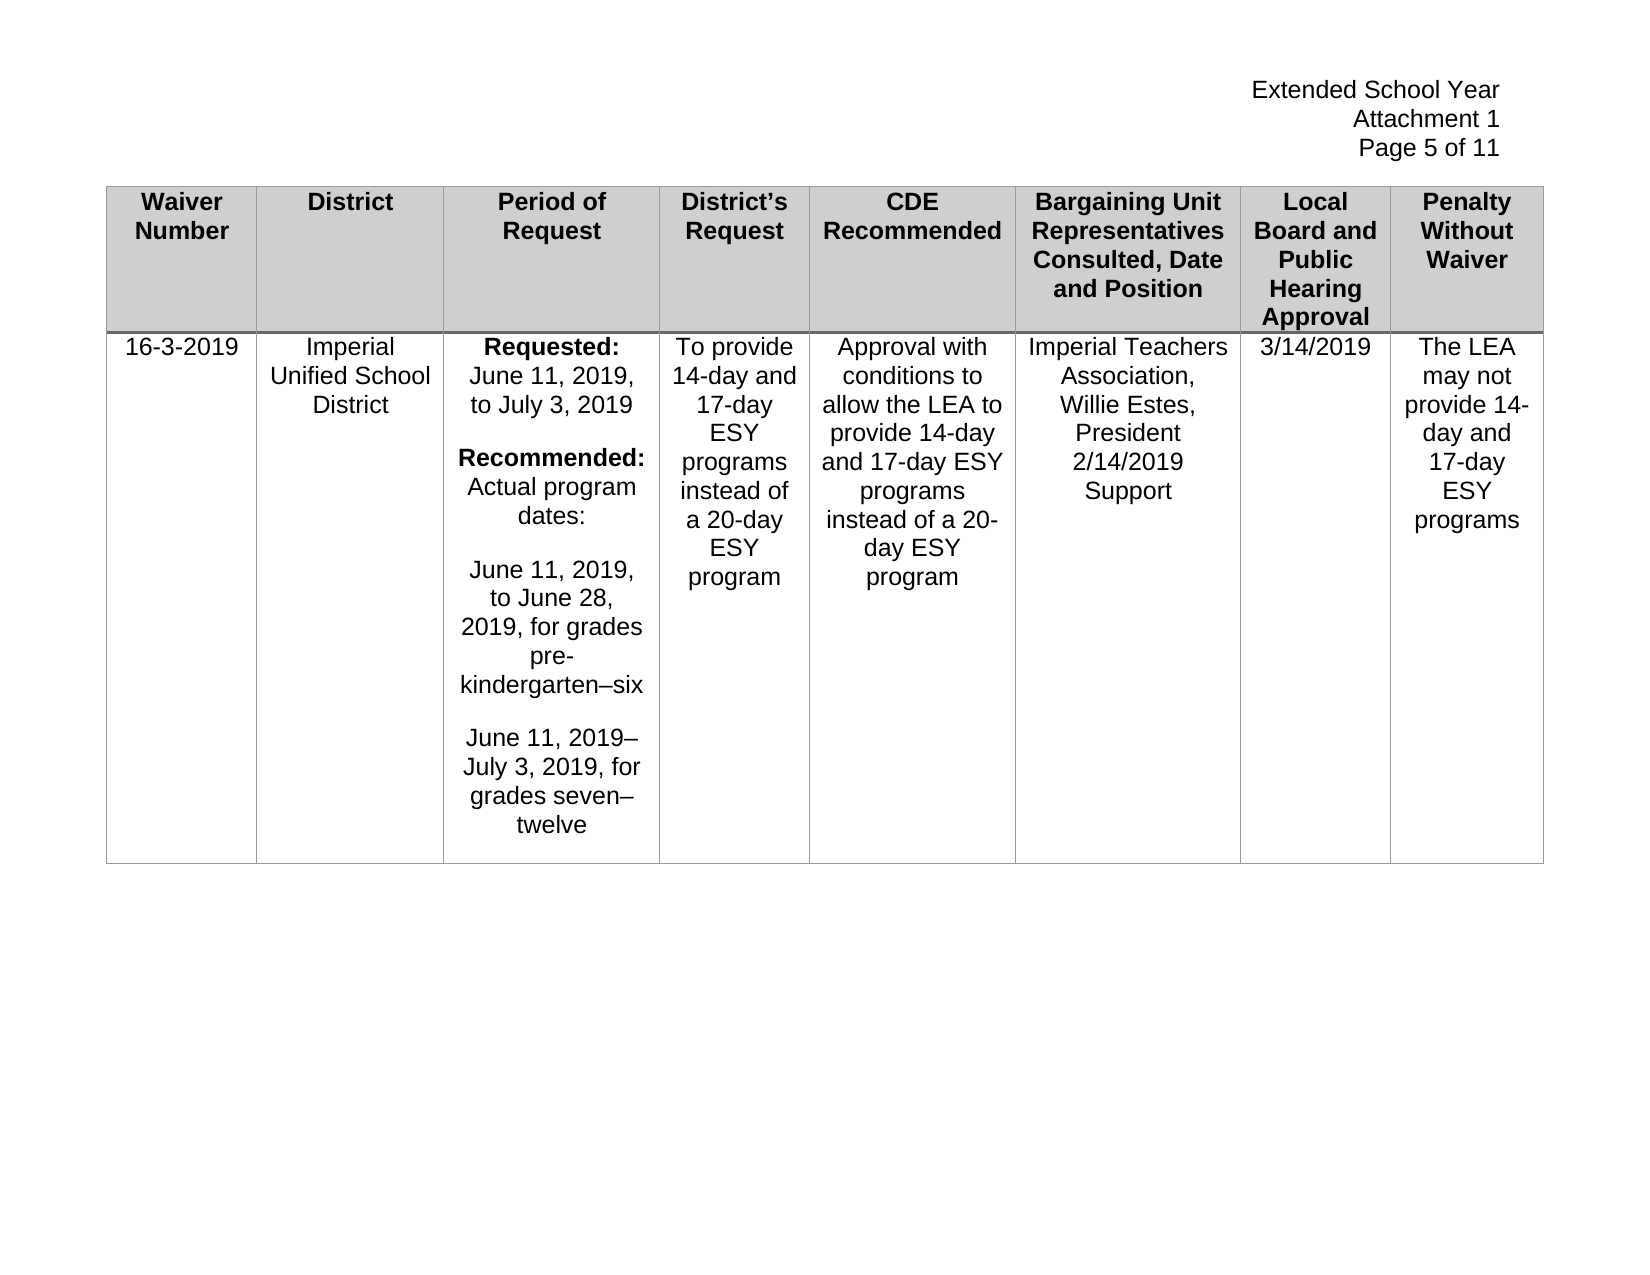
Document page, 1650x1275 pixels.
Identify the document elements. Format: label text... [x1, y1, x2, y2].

table_cell Imperial Unified School District [257, 334, 443, 863]
table_header Penalty Without Waiver [1391, 187, 1543, 331]
table_header Local Board and Public Hearing Approval [1241, 187, 1390, 331]
table_cell Requested: June 11, 2019, to July 3, 2019 Recommended: Actual program dates: June 11, 2019, to June 28, 2019, for grades pre-kindergarten–six June 11, 2019–July 3, 2019, for grades seven–twelve [444, 334, 659, 863]
table_header Bargaining Unit Representatives Consulted, Date and Position [1016, 187, 1240, 331]
table_cell 16-3-2019 [107, 334, 256, 863]
table_cell Approval with conditions to allow the LEA to provide 14-day and 17-day ESY programs instead of a 20-day ESY program [810, 334, 1015, 863]
table_header CDE Recommended [810, 187, 1015, 331]
table_header District [257, 187, 443, 331]
table_header District’s Request [660, 187, 809, 331]
table_cell The LEA may not provide 14-day and 17-day ESY programs [1391, 334, 1543, 863]
table_cell 3/14/2019 [1241, 334, 1390, 863]
table_cell Imperial Teachers Association, Willie Estes, President 2/14/2019 Support [1016, 334, 1240, 863]
table_cell To provide 14-day and 17-day ESY programs instead of a 20-day ESY program [660, 334, 809, 863]
table_header Waiver Number [107, 187, 256, 331]
table_header Period of Request [444, 187, 659, 331]
